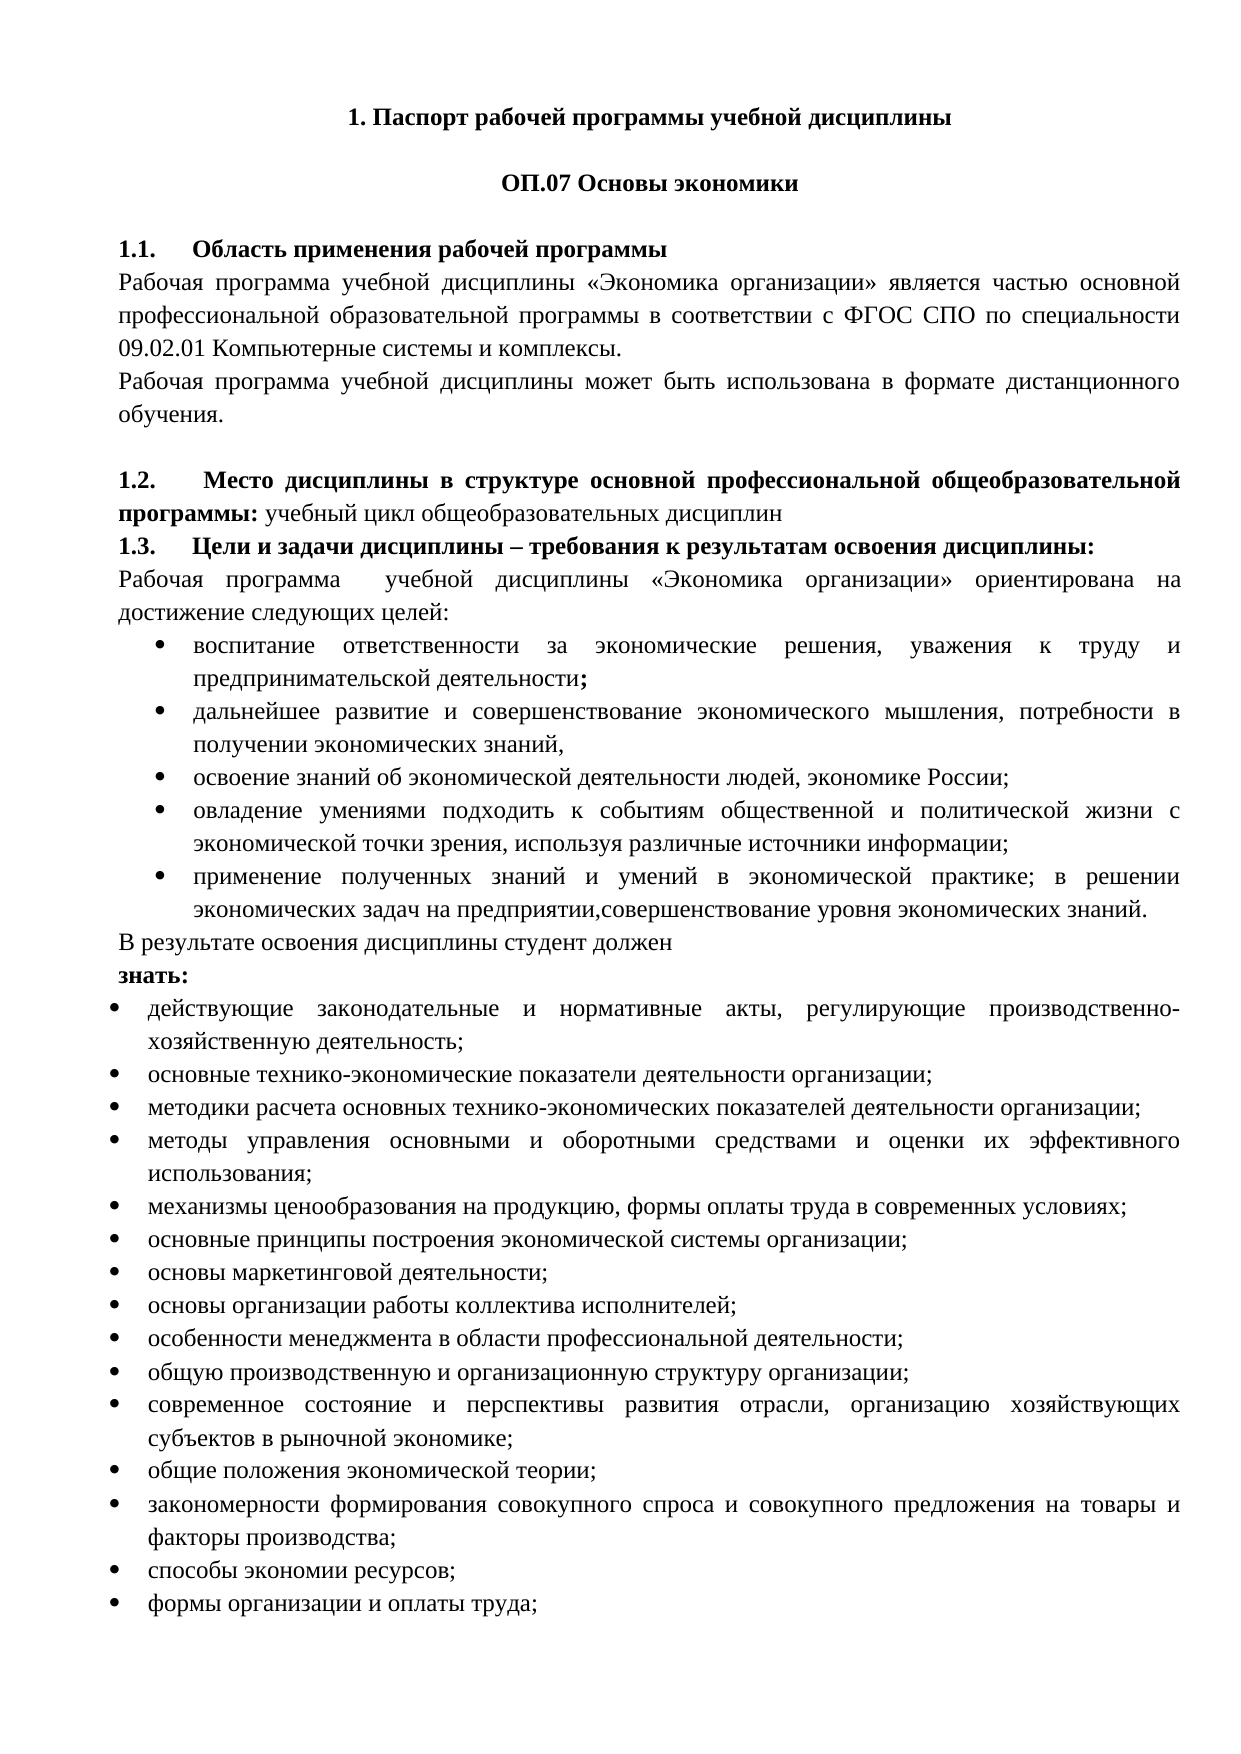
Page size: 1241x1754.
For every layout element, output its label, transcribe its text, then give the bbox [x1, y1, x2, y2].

list формы организации и оплаты труда; [110, 1588, 1181, 1616]
list воспитание ответственности за экономические решения, уважения к труду и предпринимательской деятельности; [156, 630, 1181, 692]
text Рабочая программа учебной дисциплины «Экономика организации» ориентирована на достижение следующих целей: [118, 564, 1181, 626]
list действующие законодательные и нормативные акты, регулирующие производственно-хозяйственную деятельность; [110, 993, 1181, 1055]
text Рабочая программа учебной дисциплины может быть использована в формате дистанционного обучения. [118, 366, 1181, 428]
list механизмы ценообразования на продукцию, формы оплаты труда в современных условиях; [110, 1191, 1181, 1220]
list современное состояние и перспективы развития отрасли, организацию хозяйствующих субъектов в рыночной экономике; [110, 1389, 1181, 1451]
list основы маркетинговой деятельности; [110, 1257, 1181, 1286]
list освоение знаний об экономической деятельности людей, экономике России; [156, 762, 1181, 791]
list дальнейшее развитие и совершенствование экономического мышления, потребности в получении экономических знаний, [156, 696, 1181, 758]
list общую производственную и организационную структуру организации; [110, 1357, 1181, 1385]
list применение полученных знаний и умений в экономической практике; в решении экономических задач на предприятии,совершенствование уровня экономических знаний. [156, 861, 1181, 923]
text ОП.07 Основы экономики [118, 168, 1181, 197]
list методики расчета основных технико-экономических показателей деятельности организации; [110, 1092, 1181, 1121]
list основы организации работы коллектива исполнителей; [110, 1291, 1181, 1319]
list методы управления основными и оборотными средствами и оценки их эффективного использования; [110, 1125, 1181, 1187]
text 1.3. Цели и задачи дисциплины – требования к результатам освоения дисциплины: [118, 531, 1181, 560]
text 1.2. Место дисциплины в структуре основной профессиональной общеобразовательной программы: учебный цикл общеобразовательных дисциплин [118, 465, 1181, 527]
text В результате освоения дисциплины студент должен [118, 927, 1181, 956]
text 1.1. Область применения рабочей программы [118, 234, 1181, 263]
list овладение умениями подходить к событиям общественной и политической жизни с экономической точки зрения, используя различные источники информации; [156, 795, 1181, 857]
list основные технико-экономические показатели деятельности организации; [110, 1059, 1181, 1088]
list основные принципы построения экономической системы организации; [110, 1224, 1181, 1253]
list закономерности формирования совокупного спроса и совокупного предложения на товары и факторы производства; [110, 1489, 1181, 1550]
text Рабочая программа учебной дисциплины «Экономика организации» является частью основной профессиональной образовательной программы в соответствии с ФГОС СПО по специальности 09.02.01 Компьютерные системы и комплексы. [118, 267, 1181, 362]
list способы экономии ресурсов; [110, 1555, 1181, 1583]
list общие положения экономической теории; [110, 1456, 1181, 1484]
text 1. Паспорт рабочей программы учебной дисциплины [118, 102, 1181, 131]
text знать: [118, 960, 1181, 989]
list особенности менеджмента в области профессиональной деятельности; [110, 1323, 1181, 1352]
